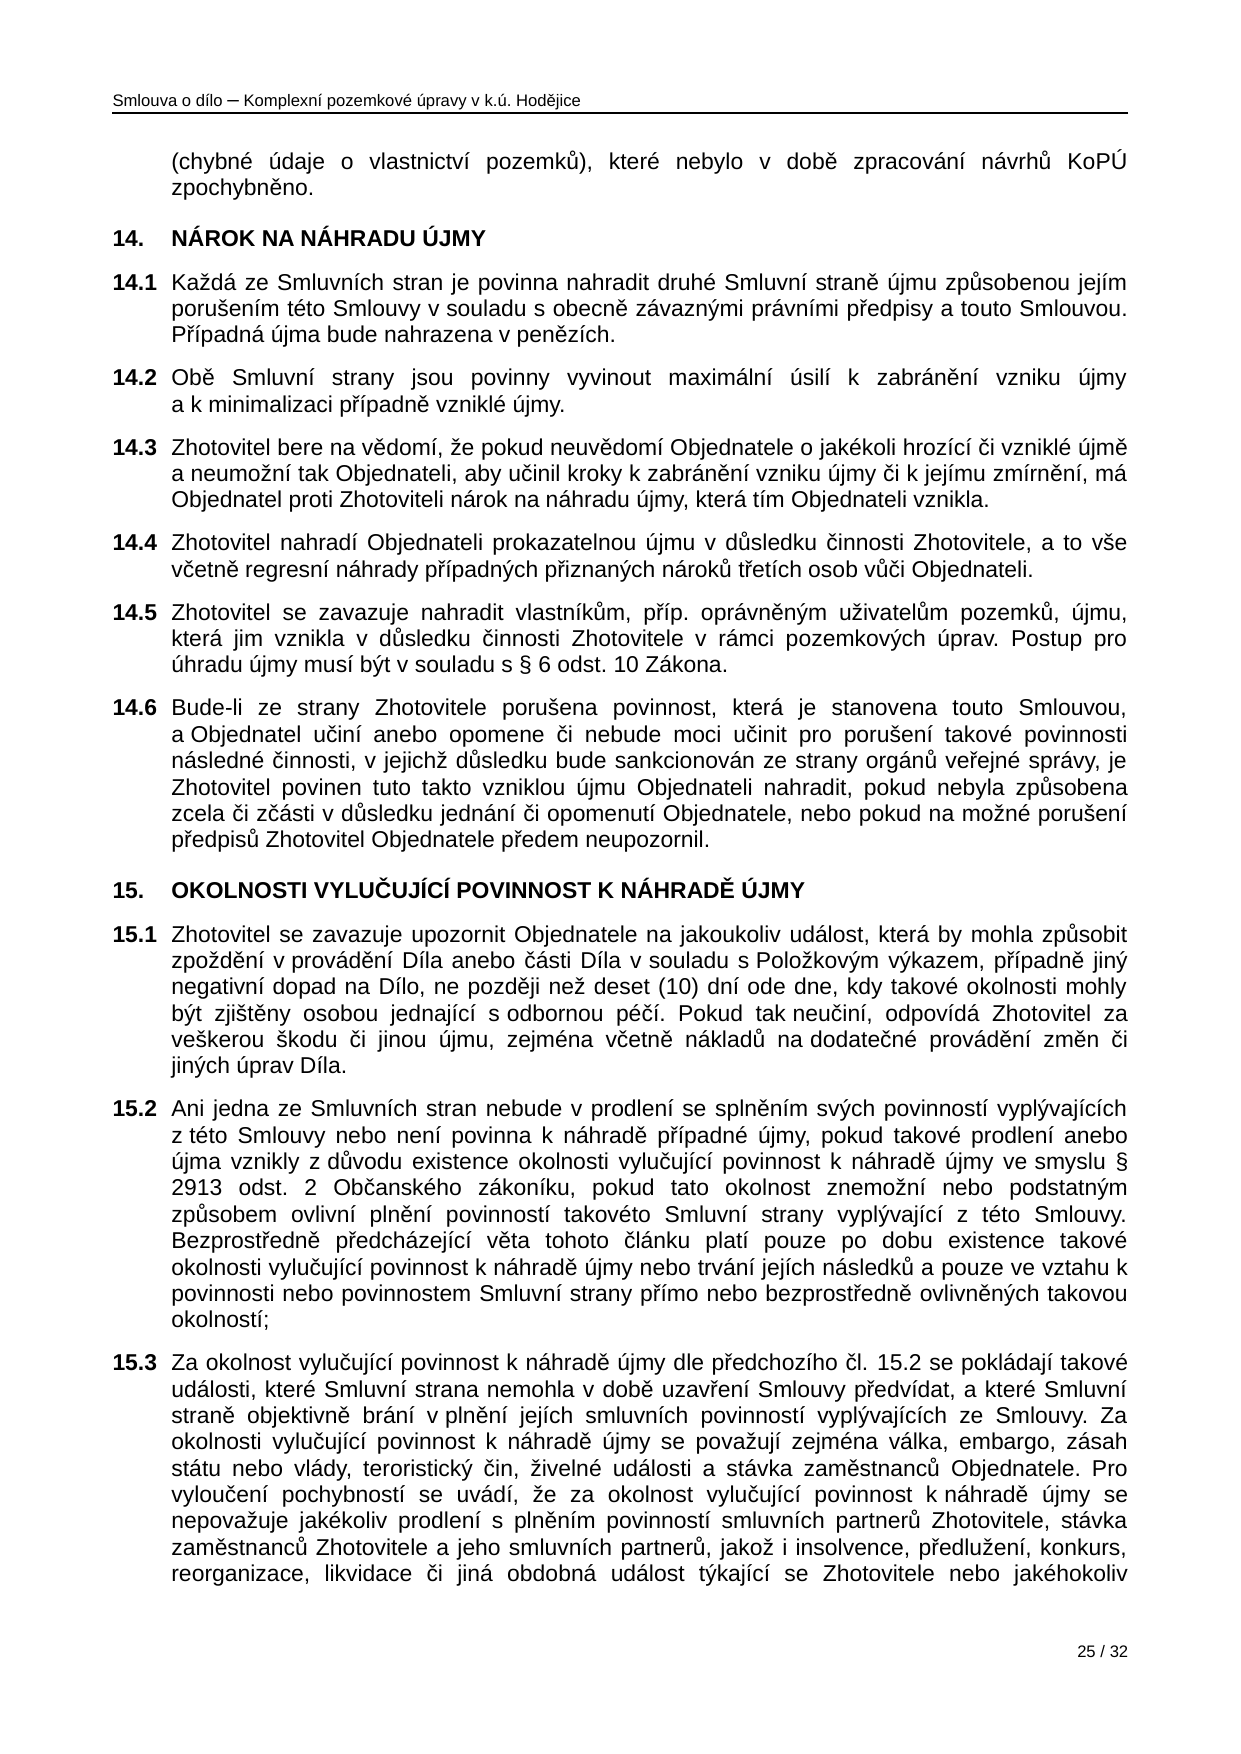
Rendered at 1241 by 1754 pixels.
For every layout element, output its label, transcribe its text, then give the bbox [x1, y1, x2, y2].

text Ani jedna ze Smluvních stran nebude v prodlení se splněním svých povinností vyplývajících z této Smlouvy nebo není povinna k náhradě případné újmy, pokud takové prodlení anebo újma vznikly z důvodu existence okolnosti vylučující povinnost k náhradě újmy ve smyslu § 2913 odst. 2 Občanského zákoníku, pokud tato okolnost znemožní nebo podstatným způsobem ovlivní plnění povinností takovéto Smluvní strany vyplývající z této Smlouvy. Bezprostředně předcházející věta tohoto článku platí pouze po dobu existence takové okolnosti vylučující povinnost k náhradě újmy nebo trvání jejích následků a pouze ve vztahu k povinnosti nebo povinnostem Smluvní strany přímo nebo bezprostředně ovlivněných takovou okolností; [112, 1095, 1128, 1332]
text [112, 1349, 1128, 1586]
text Každá ze Smluvních stran je povinna nahradit druhé Smluvní straně újmu způsobenou jejím porušením této Smlouvy v souladu s obecně závaznými právními předpisy a touto Smlouvou. Případná újma bude nahrazena v penězích. [112, 268, 1128, 347]
text Zhotovitel se zavazuje nahradit vlastníkům, příp. oprávněným uživatelům pozemků, újmu, která jim vznikla v důsledku činnosti Zhotovitele v rámci pozemkových úprav. Postup pro úhradu újmy musí být v souladu s § 6 odst. 10 Zákona. [112, 599, 1128, 678]
text Zhotovitel bere na vědomí, že pokud neuvědomí Objednatele o jakékoli hrozící či vzniklé újmě a neumožní tak Objednateli, aby učinil kroky k zabránění vzniku újmy či k jejímu zmírnění, má Objednatel proti Zhotoviteli nárok na náhradu újmy, která tím Objednateli vznikla. [112, 433, 1128, 513]
text Bude-li ze strany Zhotovitele porušena povinnost, která je stanovena touto Smlouvou, a Objednatel učiní anebo opomene či nebude moci učinit pro porušení takové povinnosti následné činnosti, v jejichž důsledku bude sankcionován ze strany orgánů veřejné správy, je Zhotovitel povinen tuto takto vzniklou újmu Objednateli nahradit, pokud nebyla způsobena zcela či zčásti v důsledku jednání či opomenutí Objednatele, nebo pokud na možné porušení předpisů Zhotovitel Objednatele předem neupozornil. [112, 694, 1128, 852]
text Zhotovitel se zavazuje upozornit Objednatele na jakoukoliv událost, která by mohla způsobit zpoždění v provádění Díla anebo části Díla v souladu s Položkovým výkazem, případně jiný negativní dopad na Dílo, ne později než deset (10) dní ode dne, kdy takové okolnosti mohly být zjištěny osobou jednající s odbornou péčí. Pokud tak neučiní, odpovídá Zhotovitel za veškerou škodu či jinou újmu, zejména včetně nákladů na dodatečné provádění změn či jiných úprav Díla. [112, 921, 1128, 1079]
text Zhotovitel nahradí Objednateli prokazatelnou újmu v důsledku činnosti Zhotovitele, a to vše včetně regresní náhrady případných přiznaných nároků třetích osob vůči Objednateli. [112, 529, 1128, 582]
text Obě Smluvní strany jsou povinny vyvinout maximální úsilí k zabránění vzniku újmy a k minimalizaci případně vzniklé újmy. [112, 364, 1128, 417]
text Okolnosti vylučující povinnost k náhradě újmy [112, 877, 1128, 904]
text Nárok na náhradu újmy [112, 225, 1128, 252]
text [112, 148, 1128, 200]
